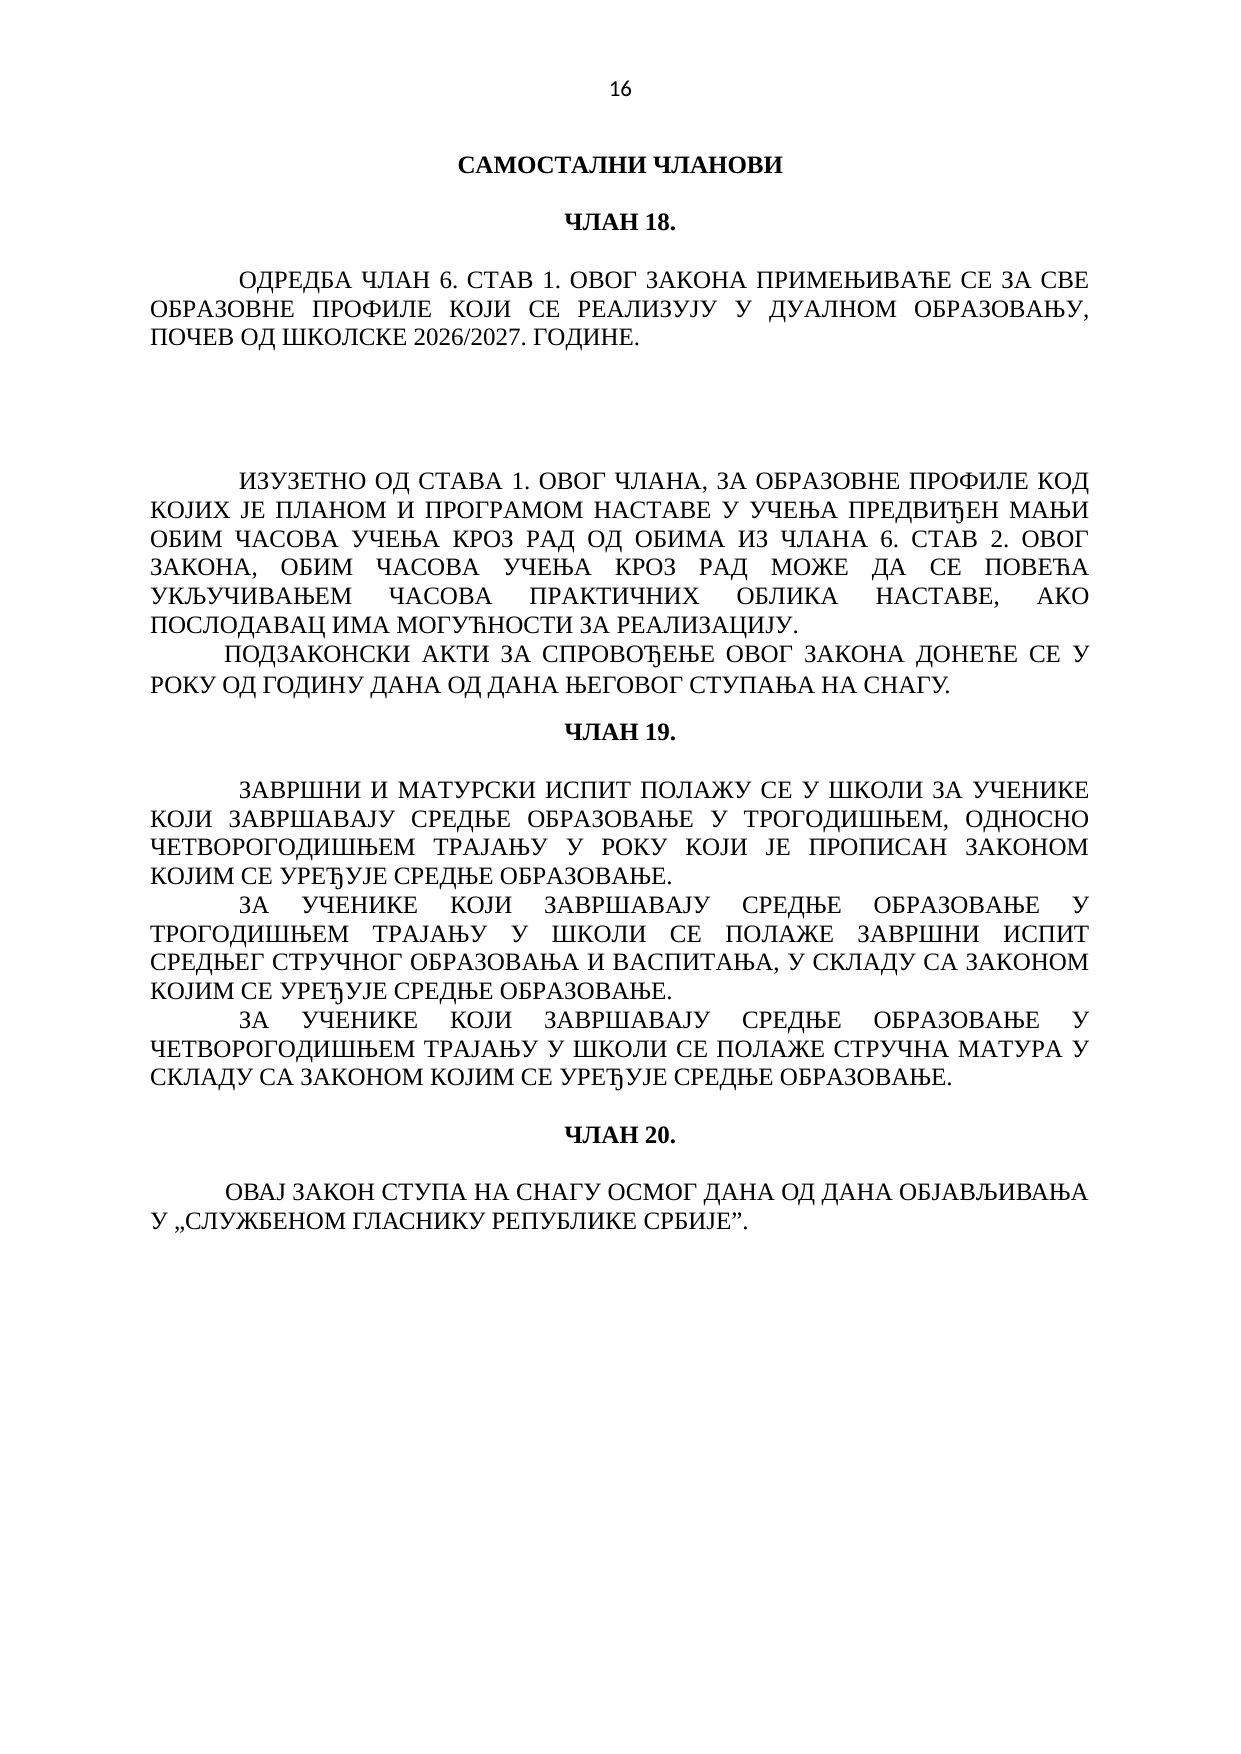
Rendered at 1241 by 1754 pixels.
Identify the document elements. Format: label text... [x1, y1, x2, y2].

text ЧЛАН 18. [150, 207, 1090, 236]
text ЗА УЧЕНИКЕ КОЈИ ЗАВРШАВАЈУ СРЕДЊЕ ОБРАЗОВАЊЕ У ТРОГОДИШЊЕМ ТРАЈАЊУ У ШКОЛИ СЕ ПОЛАЖЕ ЗАВРШНИ ИСПИТ СРЕДЊЕГ СТРУЧНОГ ОБРАЗОВАЊА И ВАСПИТАЊА, У СКЛАДУ СА ЗАКОНОМ КОЈИМ СЕ УРЕЂУЈЕ СРЕДЊЕ ОБРАЗОВАЊЕ. [150, 890, 1090, 1005]
text ОДРЕДБА ЧЛАН 6. СТАВ 1. ОВОГ ЗАКОНА ПРИМЕЊИВАЋЕ СЕ ЗА СВЕ ОБРАЗОВНЕ ПРОФИЛЕ КОЈИ СЕ РЕАЛИЗУЈУ У ДУАЛНОМ ОБРАЗОВАЊУ, ПОЧЕВ ОД ШКОЛСКЕ 2026/2027. ГОДИНЕ. [150, 265, 1090, 351]
text ПОДЗАКОНСКИ АКТИ ЗА СПРОВОЂЕЊЕ ОВОГ ЗАКОНА ДОНЕЋЕ СЕ У РОКУ ОД ГОДИНУ ДАНА ОД ДАНА ЊЕГОВОГ СТУПАЊА НА СНАГУ. [150, 639, 1090, 698]
text ОВАЈ ЗАКОН СТУПА НА СНАГУ ОСМОГ ДАНА ОД ДАНА ОБЈАВЉИВАЊА У „СЛУЖБЕНОМ ГЛАСНИКУ РЕПУБЛИКЕ СРБИЈЕ”. [150, 1177, 1090, 1235]
text ЧЛАН 20. [150, 1120, 1090, 1149]
text САМОСТАЛНИ ЧЛАНОВИ [150, 150, 1090, 179]
text ЗАВРШНИ И МАТУРСКИ ИСПИТ ПОЛАЖУ СЕ У ШКОЛИ ЗА УЧЕНИКЕ КОЈИ ЗАВРШАВАЈУ СРЕДЊЕ ОБРАЗОВАЊЕ У ТРОГОДИШЊЕМ, ОДНОСНО ЧЕТВОРОГОДИШЊЕМ ТРАЈАЊУ У РОКУ КОЈИ ЈЕ ПРОПИСАН ЗАКОНОМ КОЈИМ СЕ УРЕЂУЈЕ СРЕДЊЕ ОБРАЗОВАЊЕ. [150, 775, 1090, 890]
text ЧЛАН 19. [150, 717, 1090, 746]
text ЗА УЧЕНИКЕ КОЈИ ЗАВРШАВАЈУ СРЕДЊЕ ОБРАЗОВАЊЕ У ЧЕТВОРОГОДИШЊЕМ ТРАЈАЊУ У ШКОЛИ СЕ ПОЛАЖЕ СТРУЧНА МАТУРА У СКЛАДУ СА ЗАКОНОМ КОЈИМ СЕ УРЕЂУЈЕ СРЕДЊЕ ОБРАЗОВАЊЕ. [150, 1005, 1090, 1091]
text ИЗУЗЕТНО ОД СТАВА 1. ОВОГ ЧЛАНА, ЗА ОБРАЗОВНЕ ПРОФИЛЕ КОД КОЈИХ ЈЕ ПЛАНОМ И ПРОГРАМОМ НАСТАВЕ У УЧЕЊА ПРЕДВИЂЕН МАЊИ ОБИМ ЧАСОВА УЧЕЊА КРОЗ РАД ОД ОБИМА ИЗ ЧЛАНА 6. СТАВ 2. ОВОГ ЗАКОНА, ОБИМ ЧАСОВА УЧЕЊА КРОЗ РАД МОЖЕ ДА СЕ ПОВЕЋА УКЉУЧИВАЊЕМ ЧАСОВА ПРАКТИЧНИХ ОБЛИКА НАСТАВЕ, АКО ПОСЛОДАВАЦ ИМА МОГУЋНОСТИ ЗА РЕАЛИЗАЦИЈУ. [150, 466, 1090, 639]
